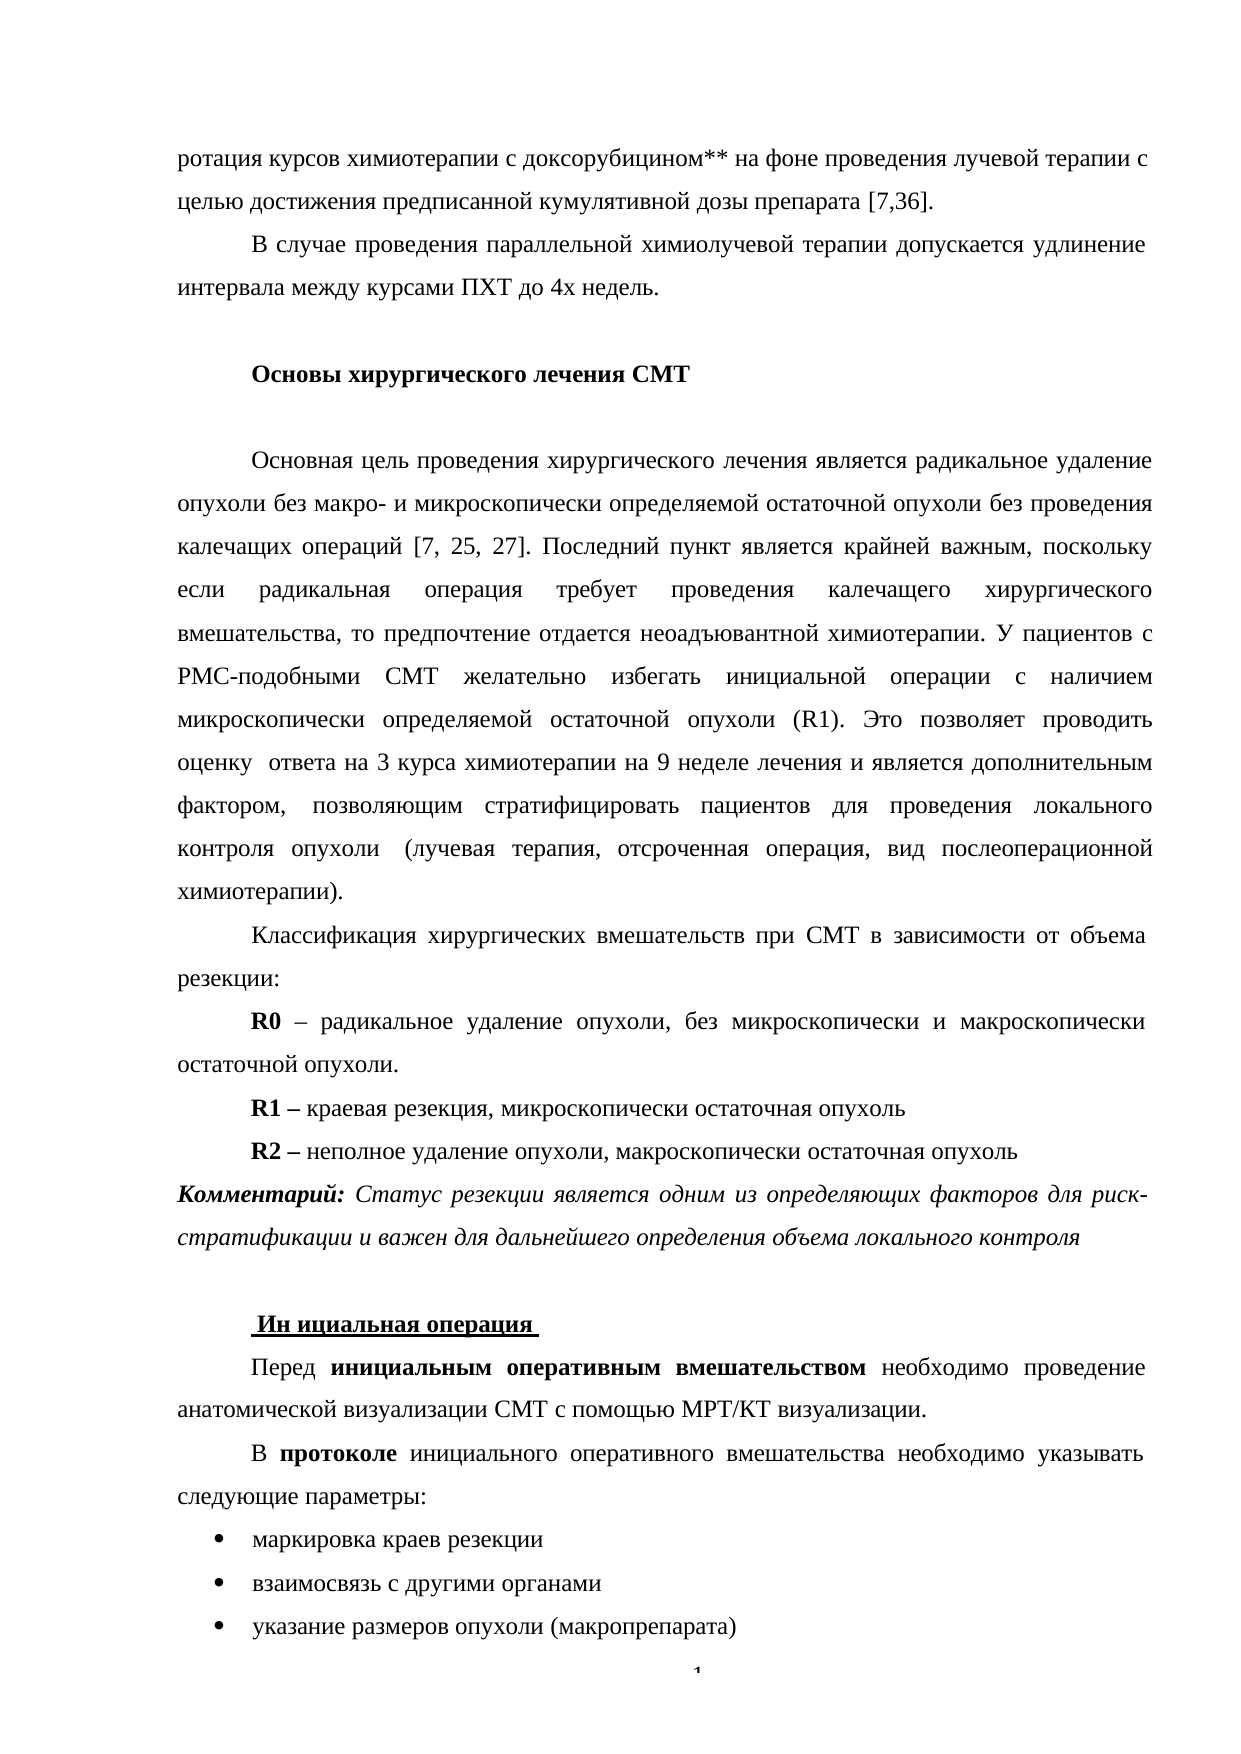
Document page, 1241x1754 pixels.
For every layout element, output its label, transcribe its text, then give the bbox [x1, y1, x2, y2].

text Классификация хирургических вмешательств при СМТ в зависимости от объема резекции: [177, 920, 1153, 992]
text ротация курсов химиотерапии с доксорубицином** на фоне проведения лучевой терапии с целью достижения предписанной кумулятивной дозы препарата [7,36]. [177, 143, 1153, 215]
subtitle Основы хирургического лечения СМТ [251, 359, 1163, 388]
text R2 – неполное удаление опухоли, макроскопически остаточная опухоль Комментарий: Статус резекции является одним из определяющих факторов для риск- стратификации и важен для дальнейшего определения объема локального контроля [177, 1136, 1153, 1250]
text В случае проведения параллельной химиолучевой терапии допускается удлинение интервала между курсами ПХТ до 4х недель. [177, 229, 1153, 301]
text R0 – радикальное удаление опухоли, без микроскопически и макроскопически остаточной опухоли. [177, 1006, 1153, 1078]
text Перед инициальным оперативным вмешательством необходимо проведение анатомической визуализации СМТ с помощью МРТ/КТ визуализации. [177, 1352, 1153, 1423]
list маркировка краев резекции [214, 1524, 1163, 1553]
list взаимосвязь с другими органами [214, 1568, 1163, 1596]
text В протоколе инициального оперативного вмешательства необходимо указывать следующие параметры: [177, 1438, 1153, 1510]
text Основная цель проведения хирургического лечения является радикальное удаление опухоли без макро- и микроскопически определяемой остаточной опухоли без проведения калечащих операций [7, 25, 27]. Последний пункт является крайней важным, поскольку если радикальная операция требует проведения калечащего хирургического вмешательства, то предпочтение отдается неоадъювантной химиотерапии. У пациентов с РМС-подобными СМТ желательно избегать инициальной операции с наличием микроскопически определяемой остаточной опухоли (R1). Это позволяет проводить оценку ответа на 3 курса химиотерапии на 9 неделе лечения и является дополнительным фактором, позволяющим стратифицировать пациентов для проведения локального контроля опухоли (лучевая терапия, отсроченная операция, вид послеоперационной химиотерапии). [177, 445, 1153, 905]
list указание размеров опухоли (макропрепарата) [214, 1611, 1163, 1639]
subtitle Ин ициальная операция [251, 1309, 1163, 1338]
text R1 – краевая резекция, микроскопически остаточная опухоль [251, 1093, 1163, 1122]
